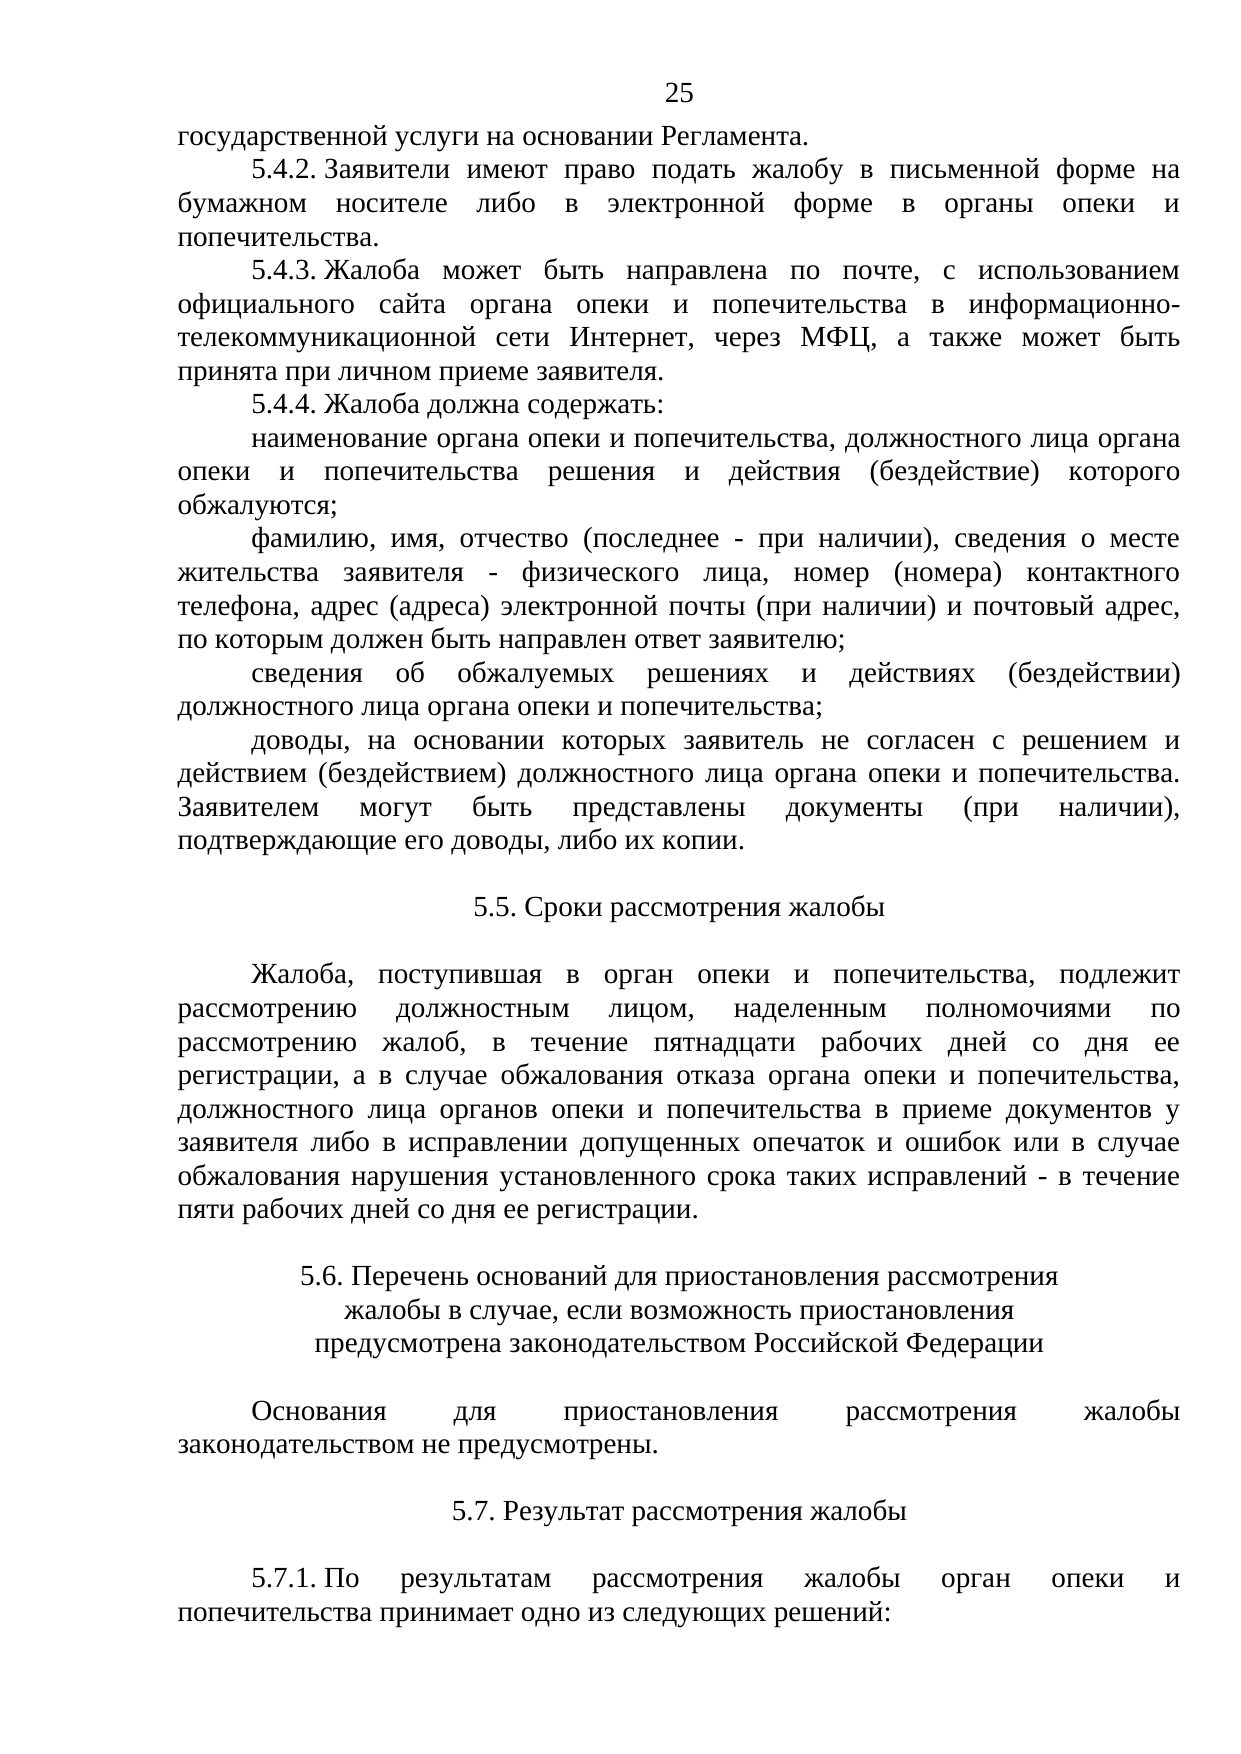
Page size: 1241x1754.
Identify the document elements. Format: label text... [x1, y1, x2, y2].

text Жалоба, поступившая в орган опеки и попечительства, подлежит рассмотрению должностным лицом, наделенным полномочиями по рассмотрению жалоб, в течение пятнадцати рабочих дней со дня ее регистрации, а в случае обжалования отказа органа опеки и попечительства, должностного лица органов опеки и попечительства в приеме документов у заявителя либо в исправлении допущенных опечаток и ошибок или в случае обжалования нарушения установленного срока таких исправлений - в течение пяти рабочих дней со дня ее регистрации. [177, 957, 1181, 1225]
text 5.7. Результат рассмотрения жалобы [177, 1493, 1181, 1527]
text 5.5. Сроки рассмотрения жалобы [177, 889, 1181, 923]
text предусмотрена законодательством Российской Федерации [177, 1326, 1181, 1359]
text 5.4.4. Жалоба должна содержать: [177, 386, 1181, 420]
text фамилию, имя, отчество (последнее - при наличии), сведения о месте жительства заявителя - физического лица, номер (номера) контактного телефона, адрес (адреса) электронной почты (при наличии) и почтовый адрес, по которым должен быть направлен ответ заявителю; [177, 521, 1181, 655]
text 5.4.3. Жалоба может быть направлена по почте, с использованием официального сайта органа опеки и попечительства в информационно-телекоммуникационной сети Интернет, через МФЦ, а также может быть принята при личном приеме заявителя. [177, 252, 1181, 386]
text 5.6. Перечень оснований для приостановления рассмотрения [177, 1258, 1181, 1292]
text Основания для приостановления рассмотрения жалобы законодательством не предусмотрены. [177, 1393, 1181, 1460]
text сведения об обжалуемых решениях и действиях (бездействии) должностного лица органа опеки и попечительства; [177, 655, 1181, 722]
text доводы, на основании которых заявитель не согласен с решением и действием (бездействием) должностного лица органа опеки и попечительства. Заявителем могут быть представлены документы (при наличии), подтверждающие его доводы, либо их копии. [177, 722, 1181, 856]
text наименование органа опеки и попечительства, должностного лица органа опеки и попечительства решения и действия (бездействие) которого обжалуются; [177, 420, 1181, 521]
text 5.4.2. Заявители имеют право подать жалобу в письменной форме на бумажном носителе либо в электронной форме в органы опеки и попечительства. [177, 152, 1181, 252]
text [177, 118, 1181, 152]
text 5.7.1. По результатам рассмотрения жалобы орган опеки и попечительства принимает одно из следующих решений: [177, 1560, 1181, 1627]
text жалобы в случае, если возможность приостановления [177, 1292, 1181, 1326]
